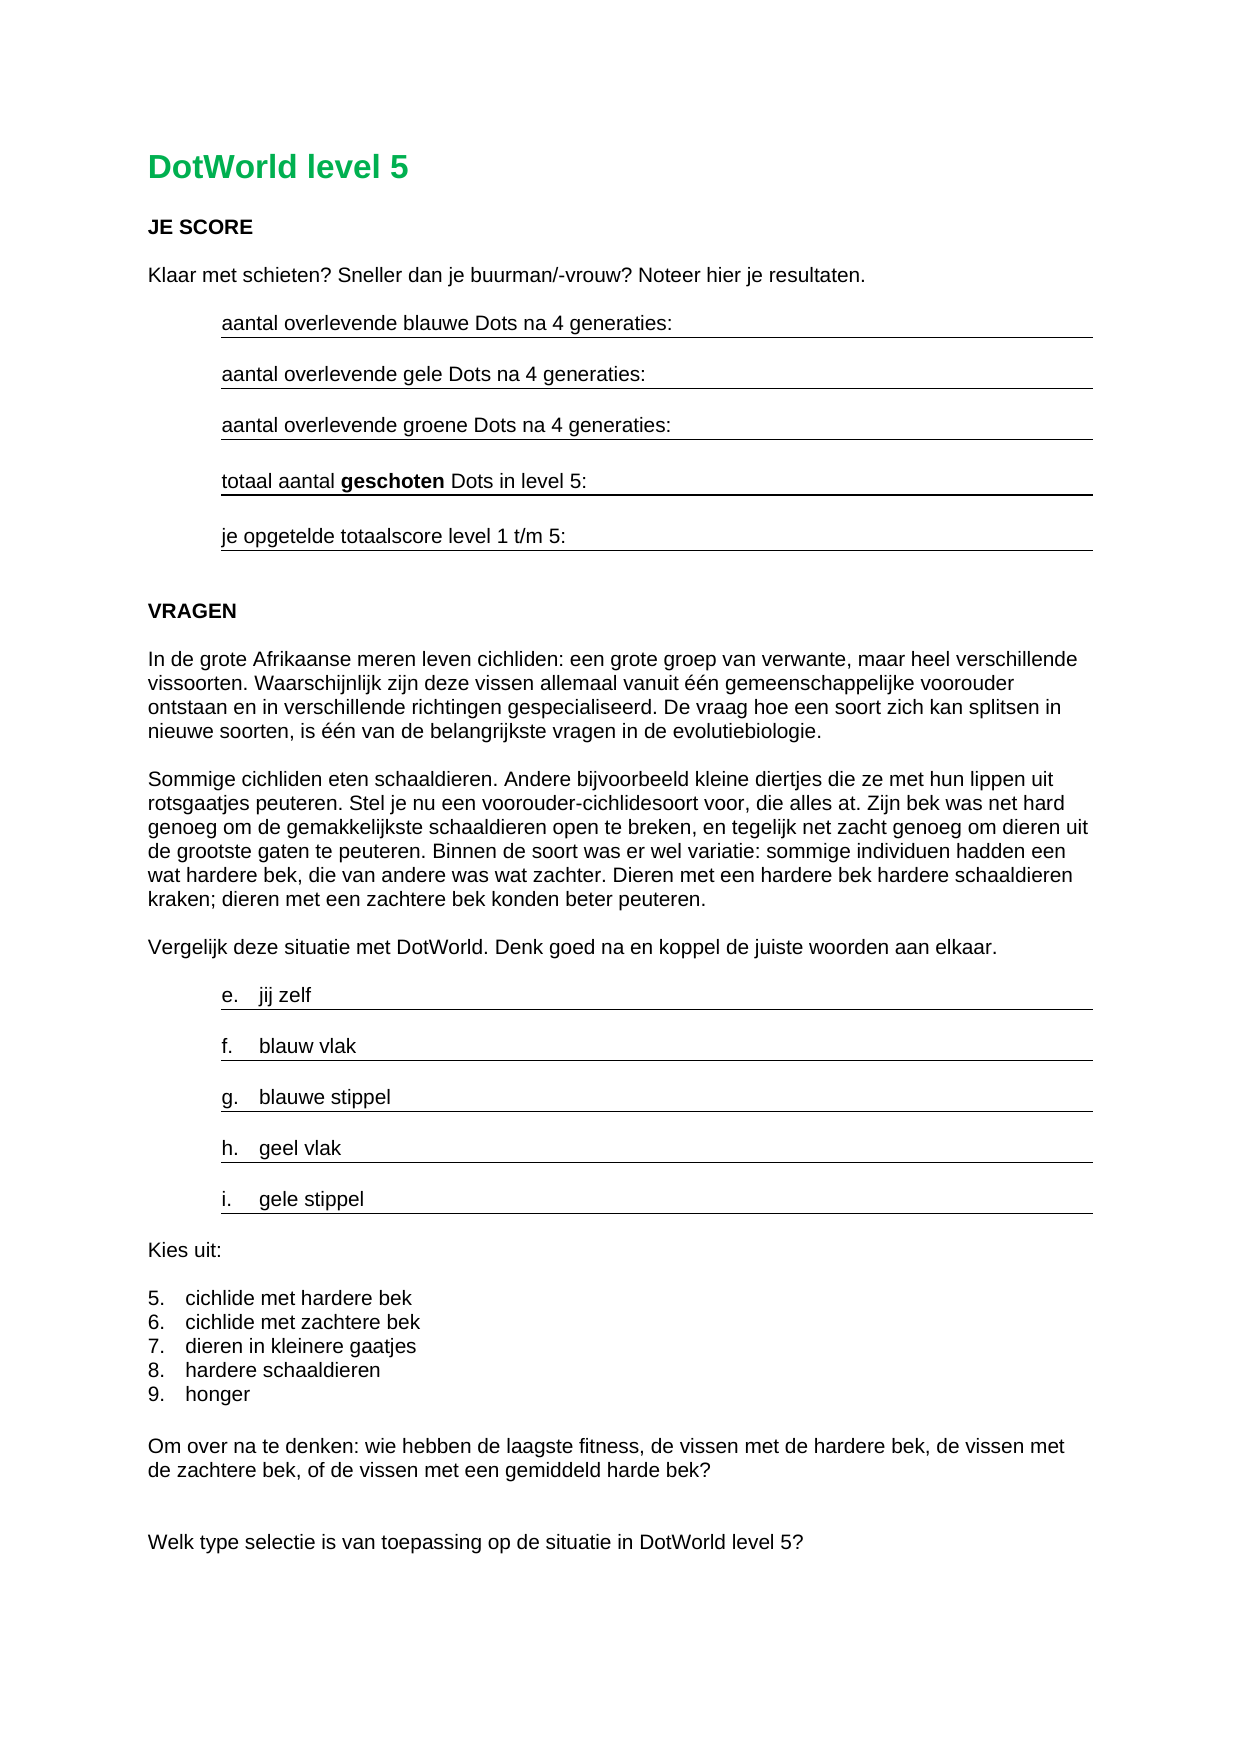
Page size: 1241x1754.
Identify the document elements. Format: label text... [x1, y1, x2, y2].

text Om over na te denken: wie hebben de laagste fitness, de vissen met de hardere bek, de vissen met de zachtere bek, of de vissen met een gemiddeld harde bek? [148, 1434, 1093, 1482]
text Sommige cichliden eten schaaldieren. Andere bijvoorbeeld kleine diertjes die ze met hun lippen uit rotsgaatjes peuteren. Stel je nu een voorouder-cichlidesoort voor, die alles at. Zijn bek was net hard genoeg om de gemakkelijkste schaaldieren open te breken, en tegelijk net zacht genoeg om dieren uit de grootste gaten te peuteren. Binnen de soort was er wel variatie: sommige individuen hadden een wat hardere bek, die van andere was wat zachter. Dieren met een hardere bek hardere schaaldieren kraken; dieren met een zachtere bek konden beter peuteren. [148, 767, 1093, 911]
text JE SCORE [148, 215, 1093, 239]
text Klaar met schieten? Sneller dan je buurman/-vrouw? Noteer hier je resultaten. [148, 263, 1093, 287]
text VRAGEN [148, 599, 1093, 623]
list cichlide met zachtere bek [148, 1310, 1093, 1334]
list blauwe stippel [221, 1085, 1093, 1111]
text Ga verder met DotWorld level 5DotWorld level 5 [148, 148, 1093, 186]
list hardere schaaldieren [148, 1358, 1093, 1382]
list dieren in kleinere gaatjes [148, 1334, 1093, 1358]
list gele stippel [221, 1187, 1093, 1213]
list cichlide met hardere bek [148, 1286, 1093, 1310]
text Kies uit: [148, 1238, 1093, 1262]
text Vergelijk deze situatie met DotWorld. Denk goed na en koppel de juiste woorden aan elkaar. [148, 935, 1093, 959]
list jij zelf [221, 983, 1093, 1009]
text aantal overlevende blauwe Dots na 4 generaties: [221, 311, 1093, 337]
text aantal overlevende gele Dots na 4 generaties: [221, 362, 1093, 388]
list honger [148, 1382, 1093, 1406]
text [148, 1530, 1093, 1554]
text In de grote Afrikaanse meren leven cichliden: een grote groep van verwante, maar heel verschillende vissoorten. Waarschijnlijk zijn deze vissen allemaal vanuit één gemeenschappelijke voorouder ontstaan en in verschillende richtingen gespecialiseerd. De vraag hoe een soort zich kan splitsen in nieuwe soorten, is één van de belangrijkste vragen in de evolutiebiologie. [148, 647, 1093, 743]
text aantal overlevende groene Dots na 4 generaties: [221, 413, 1093, 439]
text je opgetelde totaalscore level 1 t/m 5: [221, 524, 1093, 550]
text totaal aantal geschoten Dots in level 5: [221, 468, 1093, 494]
list blauw vlak [221, 1034, 1093, 1060]
list geel vlak [221, 1136, 1093, 1162]
